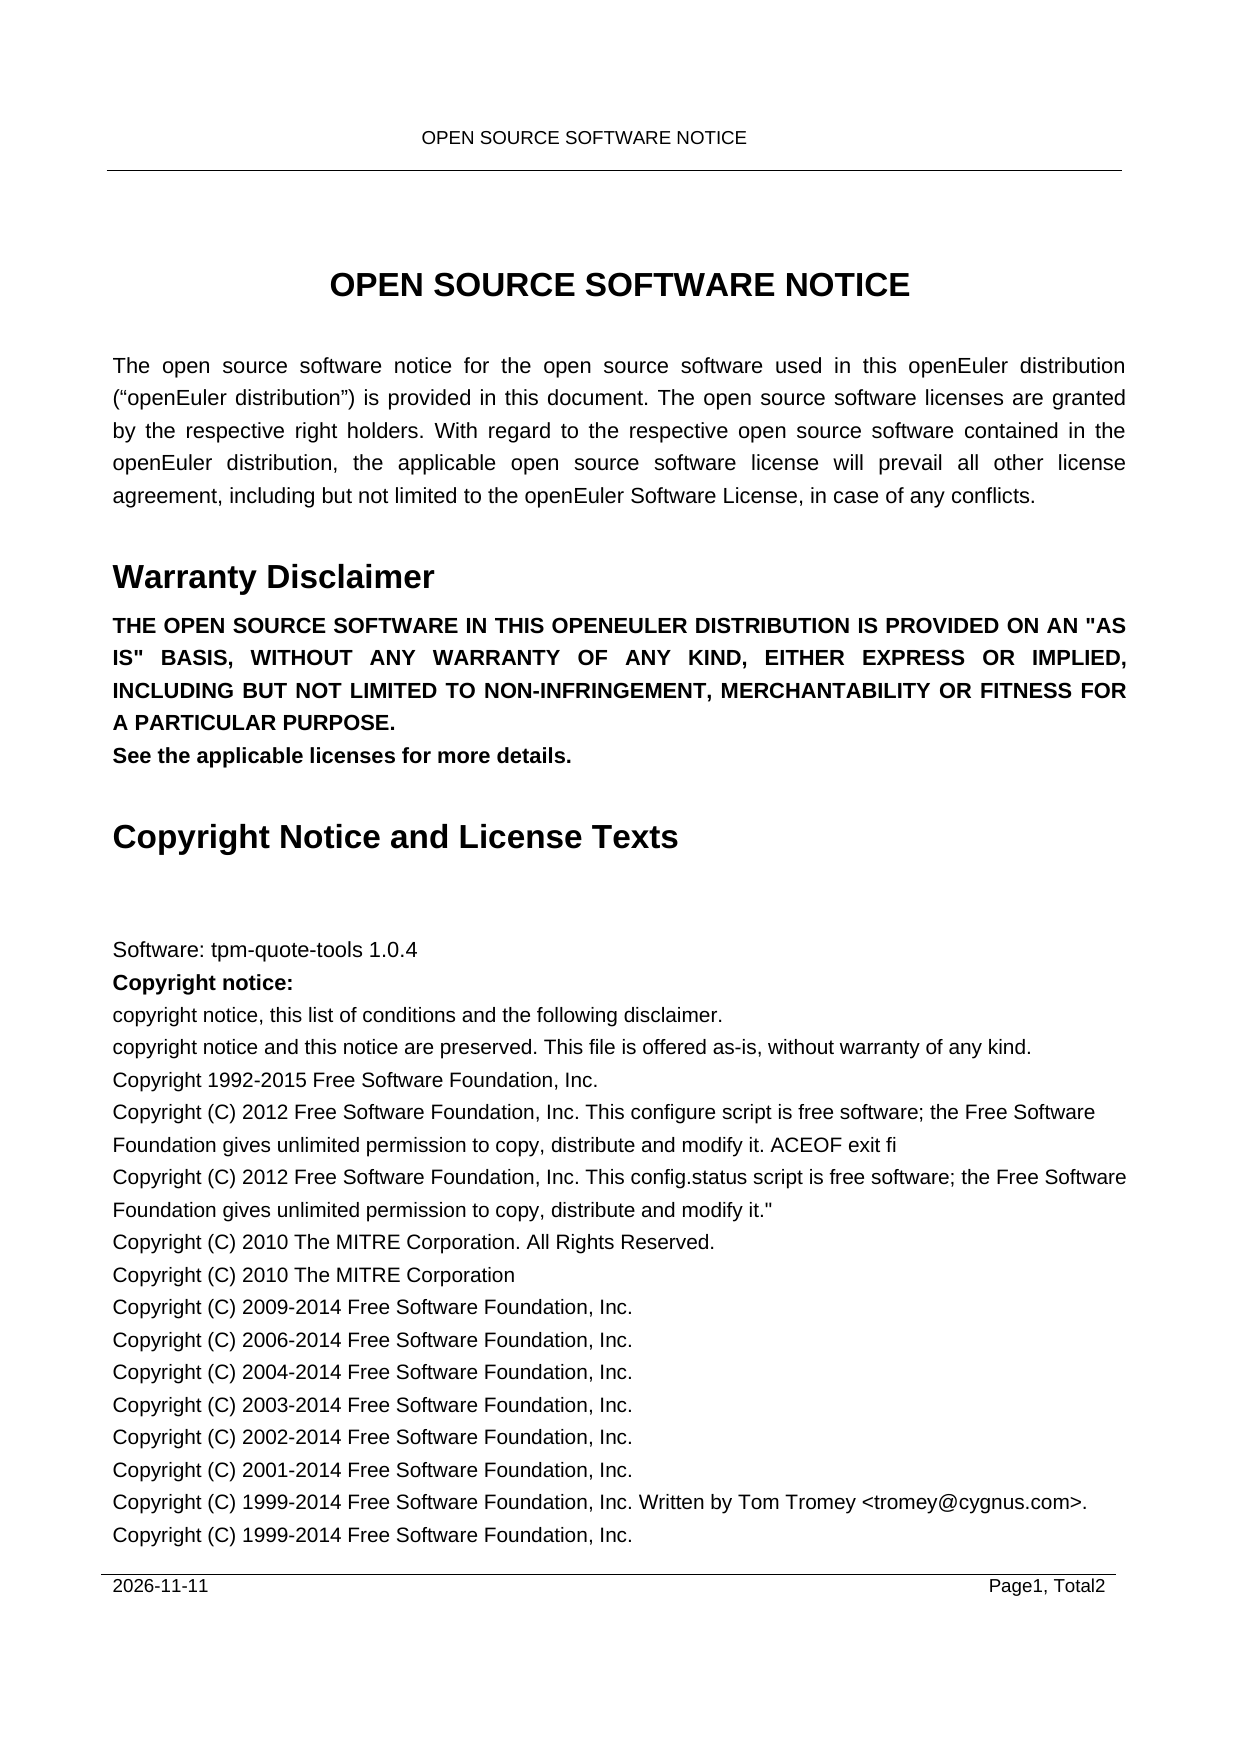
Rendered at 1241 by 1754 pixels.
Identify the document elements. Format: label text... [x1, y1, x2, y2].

text OPEN SOURCE SOFTWARE NOTICE [112, 251, 1128, 316]
text Software: tpm-quote-tools 1.0.4 [112, 933, 1128, 966]
text THE OPEN SOURCE SOFTWARE IN THIS OPENEULER DISTRIBUTION IS PROVIDED ON AN "AS IS" BASIS, WITHOUT ANY WARRANTY OF ANY KIND, EITHER EXPRESS OR IMPLIED, INCLUDING BUT NOT LIMITED TO NON-INFRINGEMENT, MERCHANTABILITY OR FITNESS FOR A PARTICULAR PURPOSE. See the applicable licenses for more details. [112, 609, 1128, 771]
text Warranty Disclaimer [112, 544, 1128, 609]
text Copyright (C) 1999-2014 Free Software Foundation, Inc. Written by Tom Tromey <tromey@cygnus.com>. [112, 1486, 1128, 1518]
text Copyright (C) 2012 Free Software Foundation, Inc. This configure script is free software; the Free Software Foundation gives unlimited permission to copy, distribute and modify it. ACEOF exit fi [112, 1096, 1128, 1161]
text Copyright (C) 2010 The MITRE Corporation [112, 1258, 1128, 1291]
text Copyright (C) 2004-2014 Free Software Foundation, Inc. [112, 1356, 1128, 1388]
text Copyright 1992-2015 Free Software Foundation, Inc. [112, 1063, 1128, 1096]
text Copyright (C) 2001-2014 Free Software Foundation, Inc. [112, 1453, 1128, 1486]
text Copyright (C) 2002-2014 Free Software Foundation, Inc. [112, 1421, 1128, 1453]
text copyright notice and this notice are preserved. This file is offered as-is, without warranty of any kind. [112, 1031, 1128, 1063]
text Copyright Notice and License Texts [112, 804, 1128, 869]
text copyright notice, this list of conditions and the following disclaimer. [112, 998, 1128, 1031]
text Copyright (C) 2010 The MITRE Corporation. All Rights Reserved. [112, 1226, 1128, 1258]
text Copyright (C) 2003-2014 Free Software Foundation, Inc. [112, 1388, 1128, 1421]
text Copyright notice: [112, 966, 1128, 998]
text Copyright (C) 2009-2014 Free Software Foundation, Inc. [112, 1291, 1128, 1323]
text The open source software notice for the open source software used in this openEuler distribution (“openEuler distribution”) is provided in this document. The open source software licenses are granted by the respective right holders. With regard to the respective open source software contained in the openEuler distribution, the applicable open source software license will prevail all other license agreement, including but not limited to the openEuler Software License, in case of any conflicts. [112, 349, 1128, 511]
text Copyright (C) 2012 Free Software Foundation, Inc. This config.status script is free software; the Free Software Foundation gives unlimited permission to copy, distribute and modify it." [112, 1161, 1128, 1226]
text Copyright (C) 2006-2014 Free Software Foundation, Inc. [112, 1323, 1128, 1356]
text Copyright (C) 1999-2014 Free Software Foundation, Inc. [112, 1518, 1128, 1551]
